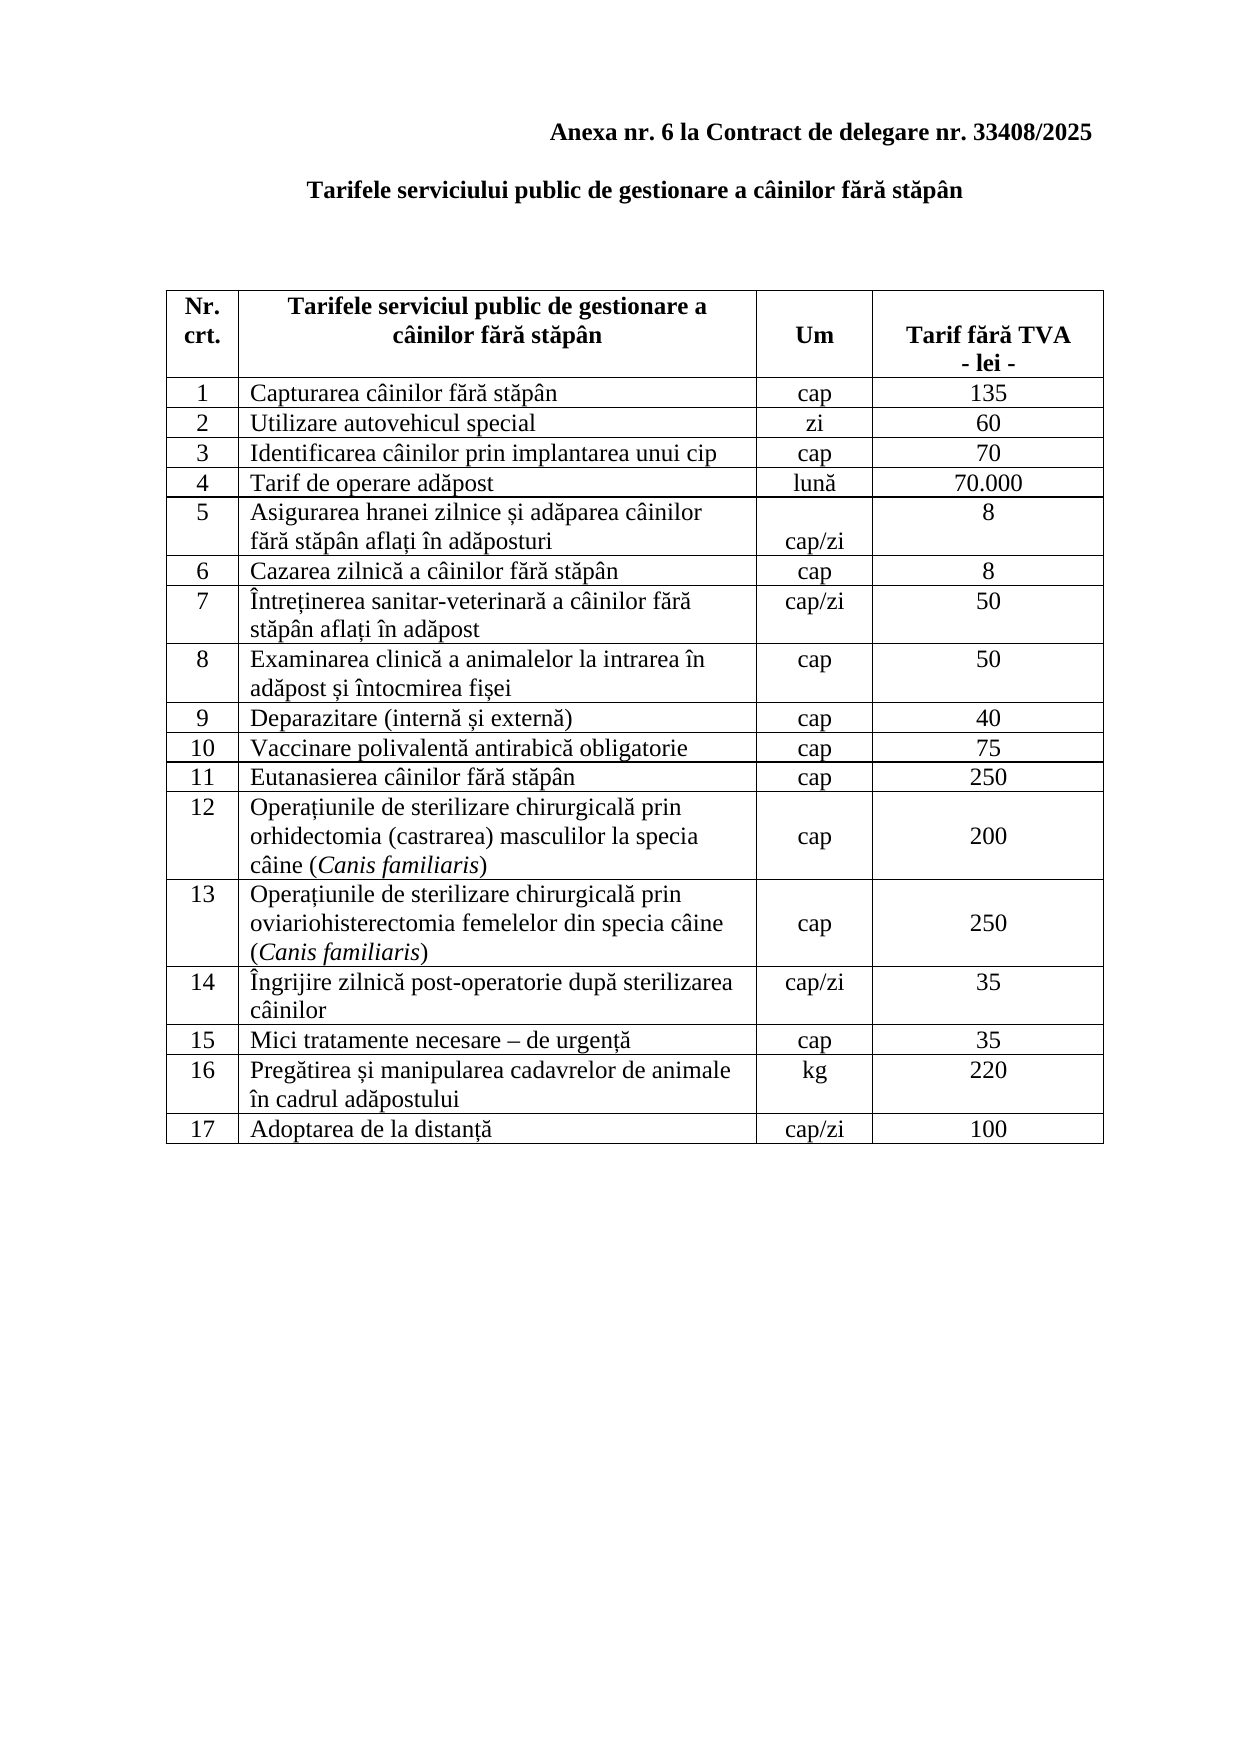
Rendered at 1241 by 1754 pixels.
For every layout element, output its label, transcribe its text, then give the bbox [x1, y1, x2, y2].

table_cell 6 [167, 556, 238, 585]
table_header Um [757, 291, 872, 377]
table_cell 40 [873, 703, 1103, 732]
table_cell Capturarea câinilor fără stăpân [239, 378, 756, 407]
table_cell Adoptarea de la distanță [239, 1114, 756, 1142]
table_cell Întreținerea sanitar-veterinară a câinilor fără stăpân aflați în adăpost [239, 586, 756, 643]
table_cell Îngrijire zilnică post-operatorie după sterilizarea câinilor [239, 967, 756, 1024]
table_cell Identificarea câinilor prin implantarea unui cip [239, 438, 756, 467]
table_cell 220 [873, 1055, 1103, 1113]
table_cell kg [757, 1055, 872, 1113]
table_cell 35 [873, 1025, 1103, 1054]
table_cell cap/zi [757, 586, 872, 643]
table_cell 2 [167, 408, 238, 437]
text Anexa nr. 6 la Contract de delegare nr. 33408/2025 [177, 117, 1092, 146]
table_cell 10 [167, 733, 238, 761]
table_cell 8 [873, 556, 1103, 585]
table_cell 3 [167, 438, 238, 467]
table_cell 8 [167, 644, 238, 702]
table_cell Eutanasierea câinilor fără stăpân [239, 763, 756, 791]
table_cell Tarif de operare adăpost [239, 468, 756, 496]
table_cell cap [757, 556, 872, 585]
table_cell 100 [873, 1114, 1103, 1142]
table_cell cap [757, 703, 872, 732]
table_header Tarif fără TVA - lei - [873, 291, 1103, 377]
table_cell Utilizare autovehicul special [239, 408, 756, 437]
table_cell 4 [167, 468, 238, 496]
table_cell 70 [873, 438, 1103, 467]
table_cell zi [757, 408, 872, 437]
table_cell 35 [873, 967, 1103, 1024]
table_cell cap [757, 378, 872, 407]
table_cell 17 [167, 1114, 238, 1142]
table_cell 13 [167, 880, 238, 966]
table_cell Operațiunile de sterilizare chirurgicală prin orhidectomia (castrarea) masculilor la specia câine (Canis familiaris) [239, 792, 756, 878]
table_cell 250 [873, 880, 1103, 966]
table_cell 7 [167, 586, 238, 643]
text Tarifele serviciului public de gestionare a câinilor fără stăpân [177, 175, 1092, 204]
table_cell cap [757, 880, 872, 966]
table_cell cap [757, 1025, 872, 1054]
table_cell 70.000 [873, 468, 1103, 496]
table_cell 14 [167, 967, 238, 1024]
table_header Nr. crt. [167, 291, 238, 377]
table_cell 8 [873, 498, 1103, 555]
table_cell cap [757, 644, 872, 702]
table_cell Deparazitare (internă și externă) [239, 703, 756, 732]
table_header Tarifele serviciul public de gestionare a câinilor fără stăpân [239, 291, 756, 377]
table_cell 200 [873, 792, 1103, 878]
table_cell 135 [873, 378, 1103, 407]
table_cell Operațiunile de sterilizare chirurgicală prin oviariohisterectomia femelelor din specia câine (Canis familiaris) [239, 880, 756, 966]
table_cell Mici tratamente necesare – de urgență [239, 1025, 756, 1054]
table_cell cap/zi [757, 967, 872, 1024]
table_cell Examinarea clinică a animalelor la intrarea în adăpost și întocmirea fișei [239, 644, 756, 702]
table_cell Cazarea zilnică a câinilor fără stăpân [239, 556, 756, 585]
table_cell 60 [873, 408, 1103, 437]
table_cell cap [757, 438, 872, 467]
table_cell 16 [167, 1055, 238, 1113]
table_cell 15 [167, 1025, 238, 1054]
table_cell lună [757, 468, 872, 496]
table_cell Asigurarea hranei zilnice și adăparea câinilor fără stăpân aflați în adăposturi [239, 498, 756, 555]
table_cell 250 [873, 763, 1103, 791]
table_cell cap [757, 733, 872, 761]
table_cell 5 [167, 498, 238, 555]
table_cell cap/zi [757, 1114, 872, 1142]
table_cell 12 [167, 792, 238, 878]
table_cell 50 [873, 586, 1103, 643]
table_cell cap/zi [757, 498, 872, 555]
table_cell 9 [167, 703, 238, 732]
table_cell Vaccinare polivalentă antirabică obligatorie [239, 733, 756, 761]
table_cell 50 [873, 644, 1103, 702]
table_cell cap [757, 763, 872, 791]
table_cell 1 [167, 378, 238, 407]
table_cell Pregătirea și manipularea cadavrelor de animale în cadrul adăpostului [239, 1055, 756, 1113]
table_cell 75 [873, 733, 1103, 761]
table_cell cap [757, 792, 872, 878]
table_cell 11 [167, 763, 238, 791]
